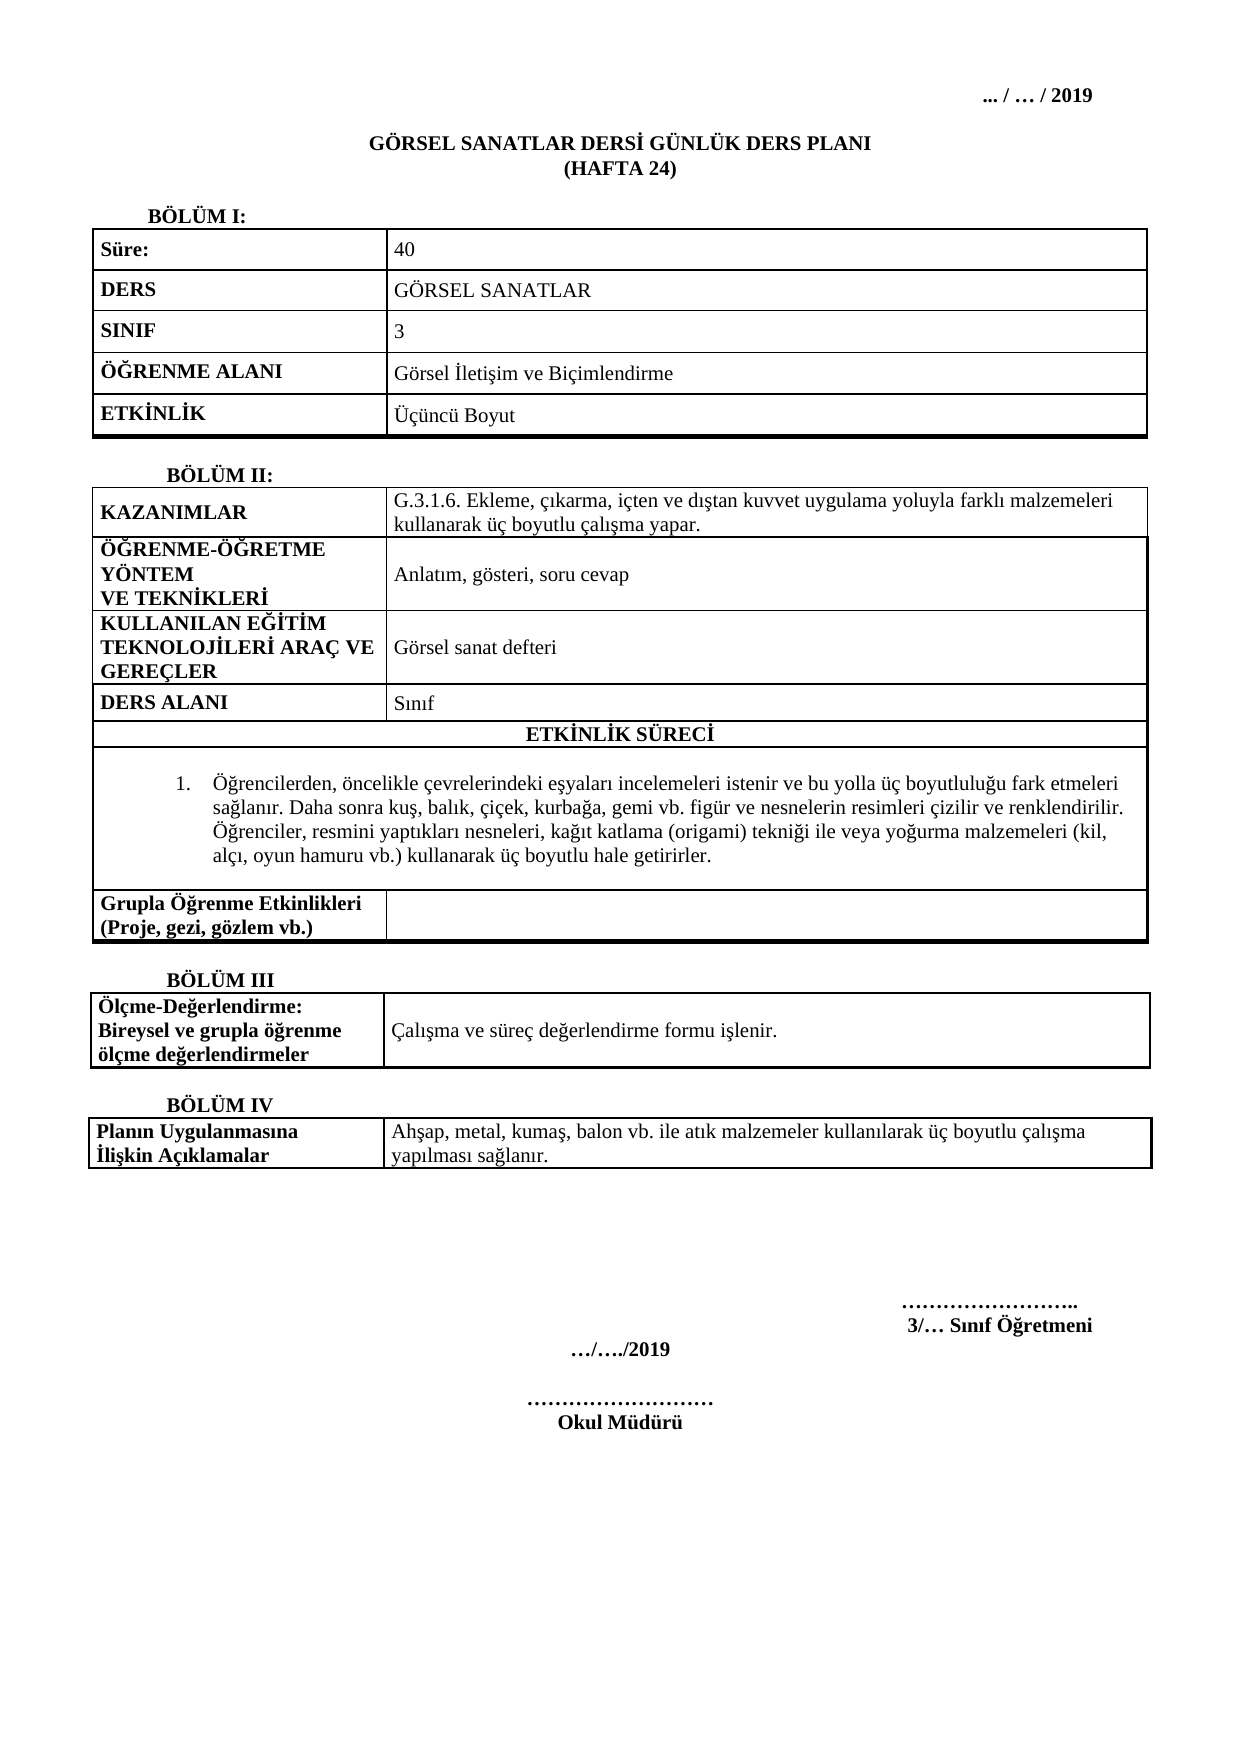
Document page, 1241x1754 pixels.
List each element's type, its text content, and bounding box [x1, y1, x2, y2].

table_header Ölçme-Değerlendirme: Bireysel ve grupla öğrenme ölçme değerlendirmeler [92, 994, 383, 1066]
text (HAFTA 24) [148, 155, 1093, 179]
table_cell 3 [388, 311, 1146, 352]
text BÖLÜM I: [148, 203, 1093, 228]
table_header 40 [388, 230, 1146, 269]
table_cell Üçüncü Boyut [388, 395, 1146, 434]
table_cell ÖĞRENME-ÖĞRETME YÖNTEM VE TEKNİKLERİ [93, 538, 386, 609]
table_cell Sınıf [387, 685, 1146, 720]
table_cell Grupla Öğrenme Etkinlikleri (Proje, gezi, gözlem vb.) [94, 891, 386, 939]
text 3/… Sınıf Öğretmeni [148, 1313, 1093, 1337]
table_cell Anlatım, gösteri, soru cevap [387, 538, 1146, 609]
subtitle BÖLÜM IV [148, 1093, 1093, 1117]
text ... / … / 2019 [148, 83, 1093, 107]
table_cell KULLANILAN EĞİTİM TEKNOLOJİLERİ ARAÇ VE GEREÇLER [93, 611, 386, 683]
table_cell [387, 891, 1146, 939]
table_cell Öğrencilerden, öncelikle çevrelerindeki eşyaları incelemeleri istenir ve bu yolla üç boyutluluğu fark etmeleri sağlanır. Daha sonra kuş, balık, çiçek, kurbağa, gemi vb. figür ve nesnelerin resimleri çizilir ve renklendirilir. Öğrenciler, resmini yaptıkları nesneleri, kağıt katlama (origami) tekniği ile veya yoğurma malzemeleri (kil, alçı, oyun hamuru vb.) kullanarak üç boyutlu hale getirirler. [94, 748, 1146, 889]
table_header KAZANIMLAR [93, 488, 386, 536]
table_header Çalışma ve süreç değerlendirme formu işlenir. [385, 994, 1149, 1066]
table_cell Görsel İletişim ve Biçimlendirme [388, 353, 1146, 393]
table_cell GÖRSEL SANATLAR [388, 271, 1146, 310]
text GÖRSEL SANATLAR DERSİ GÜNLÜK DERS PLANI [148, 131, 1093, 155]
table_header G.3.1.6. Ekleme, çıkarma, içten ve dıştan kuvvet uygulama yoluyla farklı malzemeleri kullanarak üç boyutlu çalışma yapar. [387, 488, 1147, 536]
text …………………….. [811, 1289, 1093, 1313]
text BÖLÜM II: [148, 463, 1093, 487]
table_cell DERS [94, 271, 386, 310]
table_cell SINIF [94, 311, 386, 352]
table_cell ÖĞRENME ALANI [94, 353, 386, 393]
text …/…./2019 [148, 1337, 1093, 1361]
table_header Ahşap, metal, kumaş, balon vb. ile atık malzemeler kullanılarak üç boyutlu çalışma yapılması sağlanır. [385, 1119, 1150, 1167]
text Okul Müdürü [148, 1409, 1093, 1434]
text ……………………… [148, 1386, 1093, 1409]
table_cell DERS ALANI [94, 685, 386, 720]
table_cell ETKİNLİK SÜRECİ [94, 722, 1146, 746]
table_header Süre: [94, 230, 386, 269]
table_cell ETKİNLİK [94, 395, 386, 434]
table_header Planın Uygulanmasına İlişkin Açıklamalar [90, 1119, 383, 1167]
subtitle BÖLÜM III [148, 968, 1093, 992]
table_cell Görsel sanat defteri [387, 611, 1146, 683]
